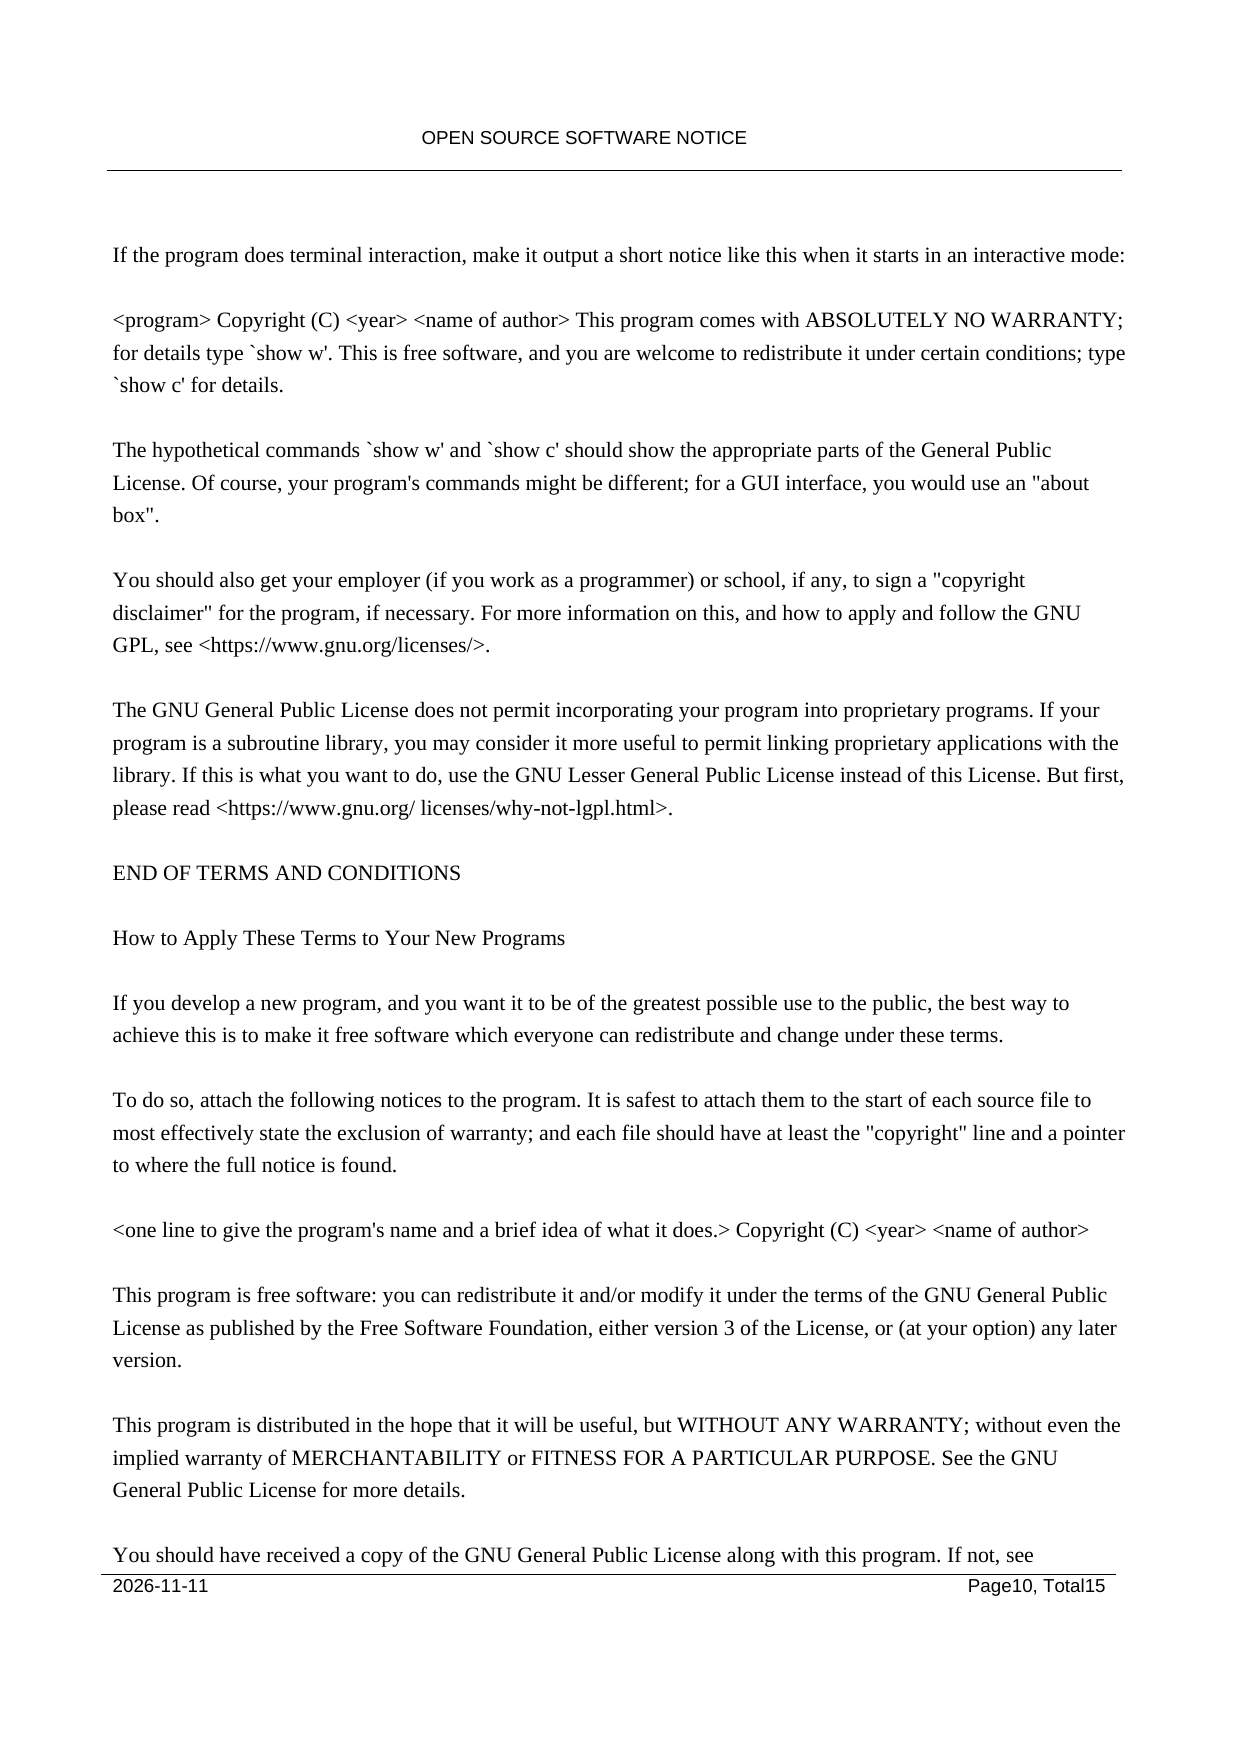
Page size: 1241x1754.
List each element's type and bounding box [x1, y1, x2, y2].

text [112, 206, 1128, 1571]
